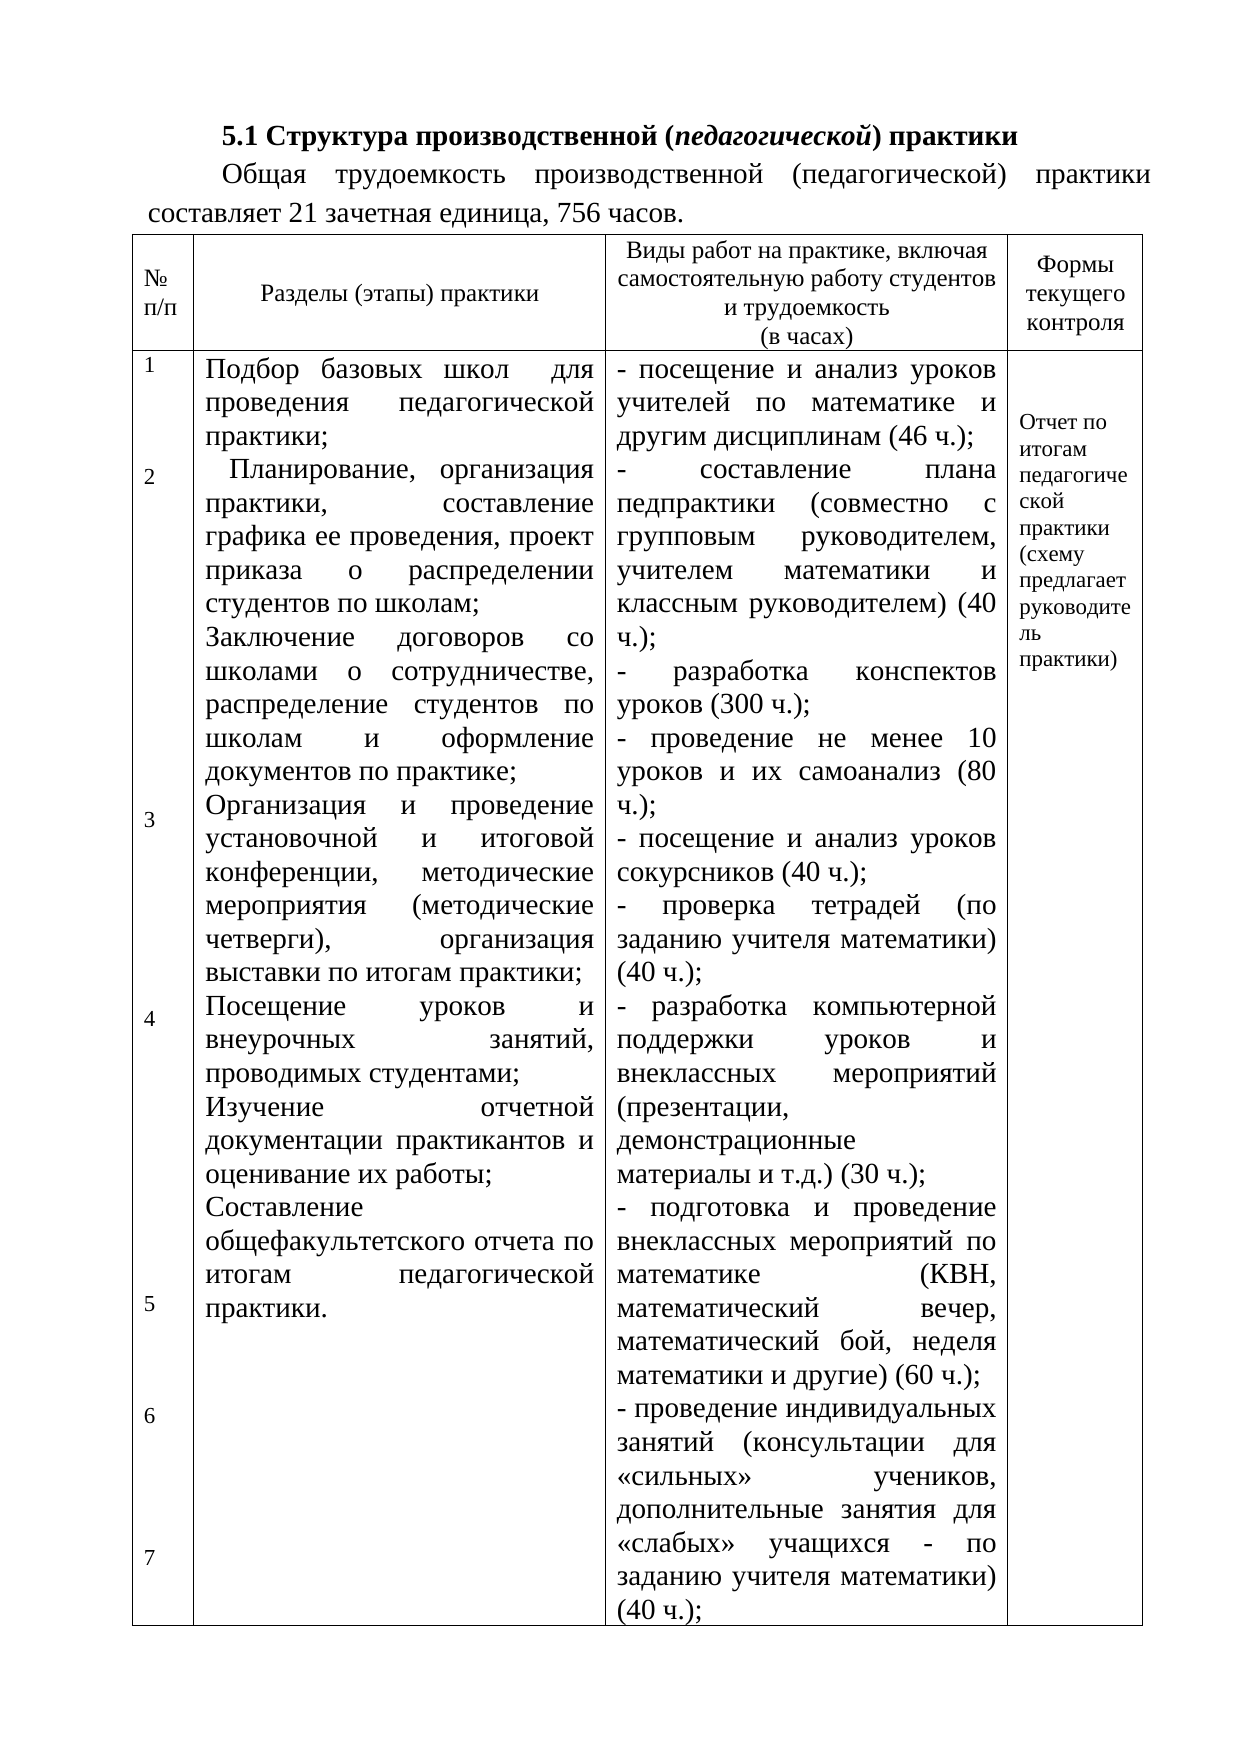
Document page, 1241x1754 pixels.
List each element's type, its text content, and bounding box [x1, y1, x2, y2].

table_header № п/п [133, 235, 193, 350]
text 5.1 Структура производственной (педагогической) практики [148, 118, 1152, 152]
table_header Виды работ на практике, включая самостоятельную работу студентов и трудоемкость (в часах) [606, 235, 1007, 350]
table_header Формы текущего контроля [1008, 235, 1142, 350]
table_header Разделы (этапы) практики [194, 235, 605, 350]
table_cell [194, 351, 605, 1625]
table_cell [606, 351, 1007, 1625]
table_cell 1 2 3 4 5 6 7 [133, 351, 193, 1625]
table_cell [1008, 351, 1142, 1625]
text Общая трудоемкость производственной (педагогической) практики составляет 21 зачетная единица, 756 часов. [148, 157, 1152, 229]
